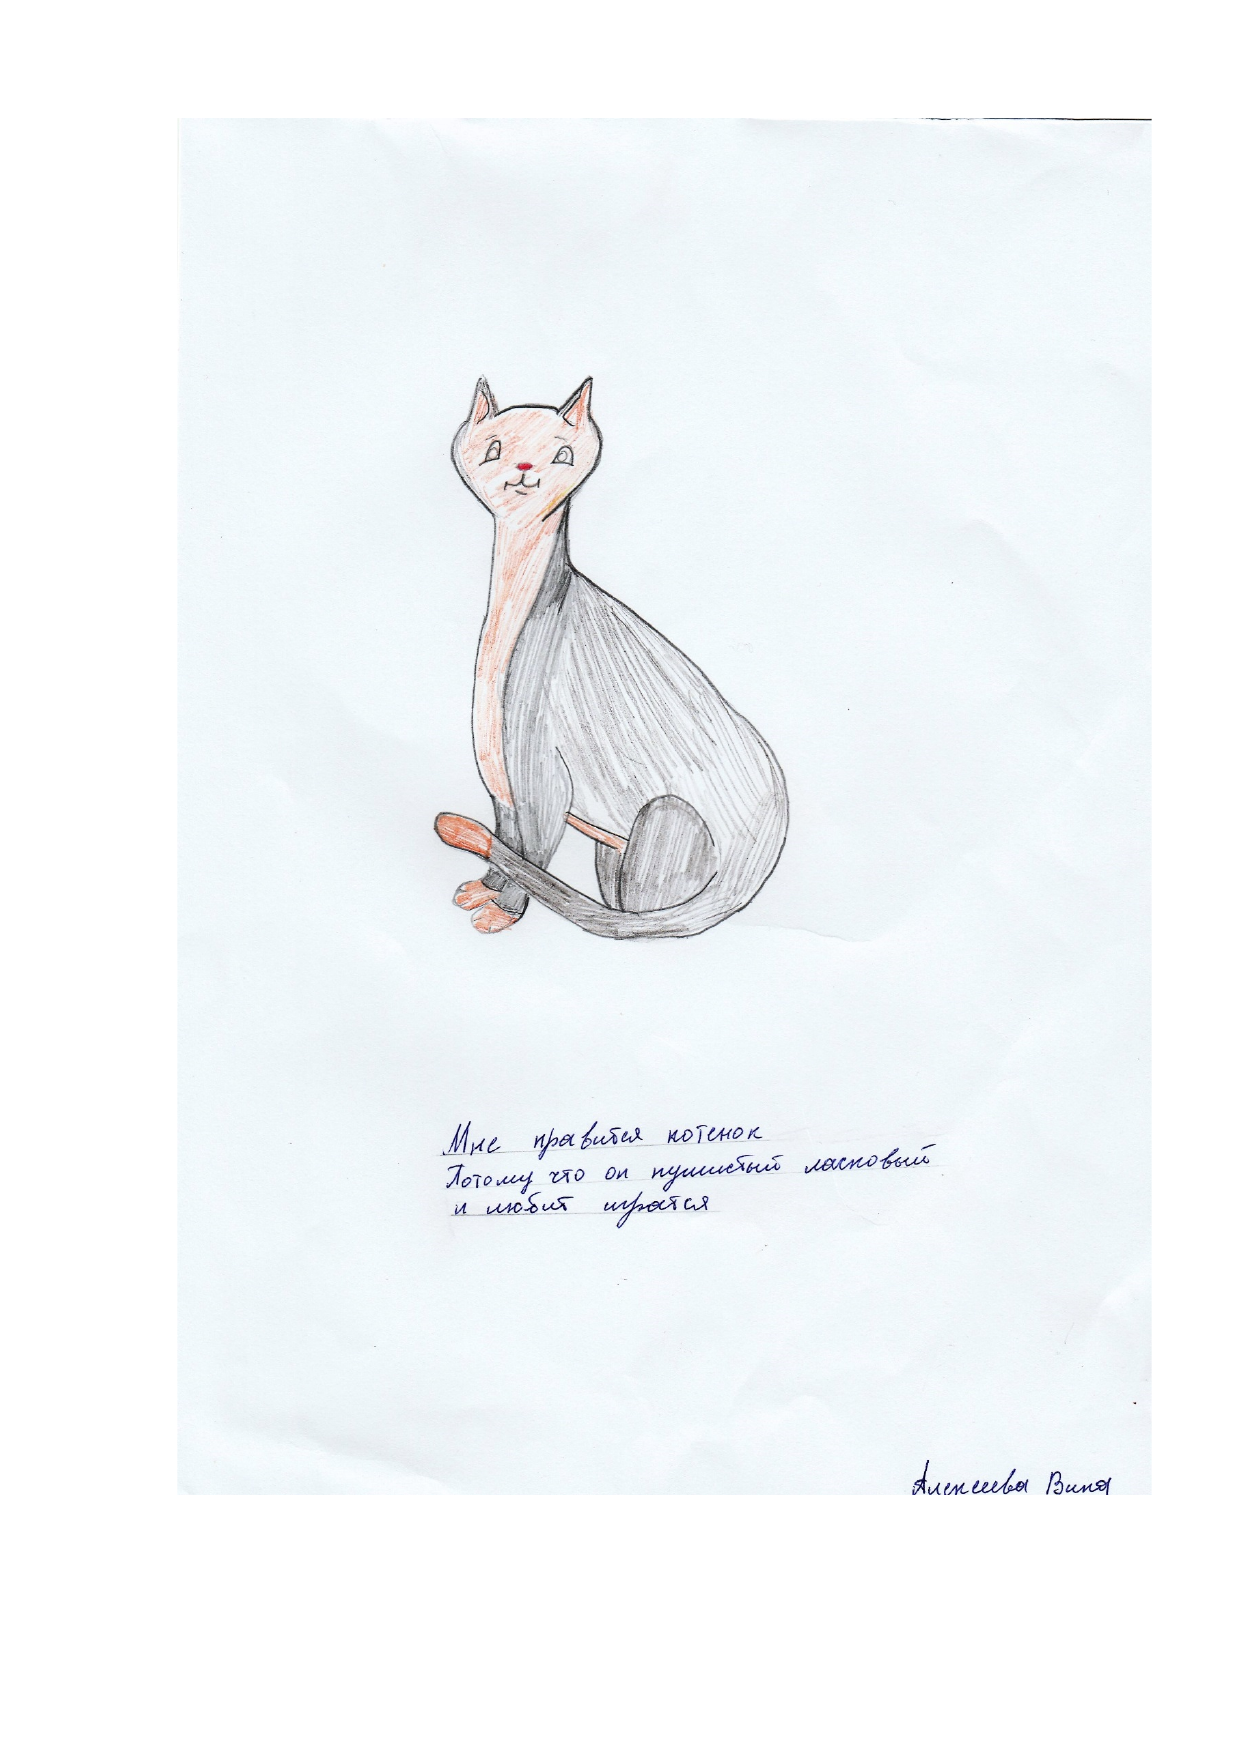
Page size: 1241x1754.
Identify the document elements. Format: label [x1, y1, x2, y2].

picture [177, 118, 1152, 1495]
